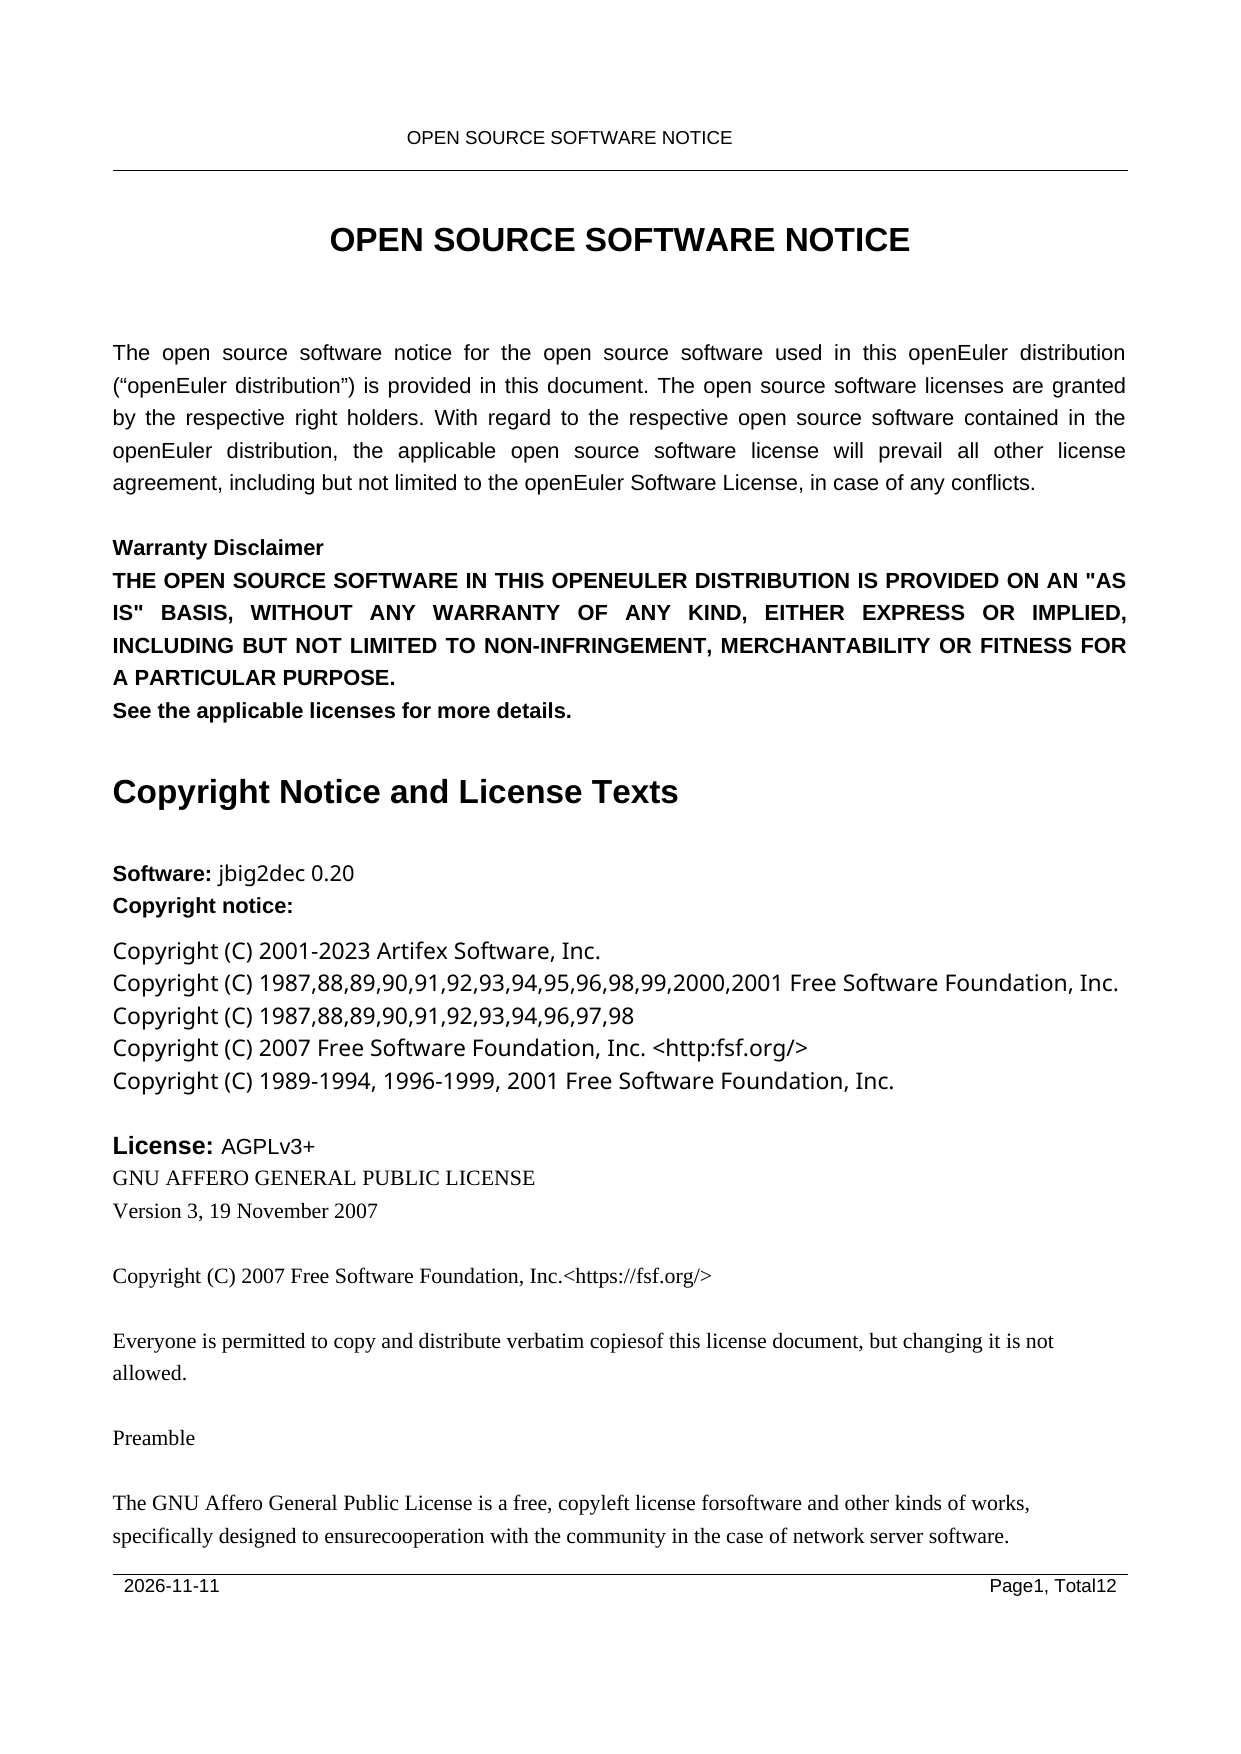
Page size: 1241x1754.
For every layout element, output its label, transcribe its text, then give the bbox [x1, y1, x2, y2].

text Everyone is permitted to copy and distribute verbatim copiesof this license document, but changing it is not allowed. [112, 1324, 1128, 1389]
text Version 3, 19 November 2007 [112, 1194, 1128, 1226]
text Warranty Disclaimer [112, 531, 1128, 564]
text THE OPEN SOURCE SOFTWARE IN THIS OPENEULER DISTRIBUTION IS PROVIDED ON AN "AS IS" BASIS, WITHOUT ANY WARRANTY OF ANY KIND, EITHER EXPRESS OR IMPLIED, INCLUDING BUT NOT LIMITED TO NON-INFRINGEMENT, MERCHANTABILITY OR FITNESS FOR A PARTICULAR PURPOSE. See the applicable licenses for more details. [112, 564, 1128, 726]
text Copyright notice: [112, 889, 1128, 921]
text Copyright (C) 2001-2023 Artifex Software, Inc. Copyright (C) 1987,88,89,90,91,92,93,94,95,96,98,99,2000,2001 Free Software Foundation, Inc. Copyright (C) 1987,88,89,90,91,92,93,94,96,97,98 Copyright (C) 2007 Free Software Foundation, Inc. <http:fsf.org/> Copyright (C) 1989-1994, 1996-1999, 2001 Free Software Foundation, Inc. [112, 934, 1128, 1129]
text The GNU Affero General Public License is a free, copyleft license forsoftware and other kinds of works, specifically designed to ensurecooperation with the community in the case of network server software. [112, 1486, 1128, 1551]
text Copyright Notice and License Texts [112, 759, 1128, 824]
title Software: jbig2dec 0.20 [112, 856, 1128, 889]
text Preamble [112, 1421, 1128, 1454]
text Copyright (C) 2007 Free Software Foundation, Inc.<https://fsf.org/> [112, 1259, 1128, 1291]
text GNU AFFERO GENERAL PUBLIC LICENSE [112, 1161, 1128, 1194]
text OPEN SOURCE SOFTWARE NOTICE [112, 206, 1128, 271]
text License: AGPLv3+ [112, 1129, 1128, 1161]
text The open source software notice for the open source software used in this openEuler distribution (“openEuler distribution”) is provided in this document. The open source software licenses are granted by the respective right holders. With regard to the respective open source software contained in the openEuler distribution, the applicable open source software license will prevail all other license agreement, including but not limited to the openEuler Software License, in case of any conflicts. [112, 336, 1128, 499]
